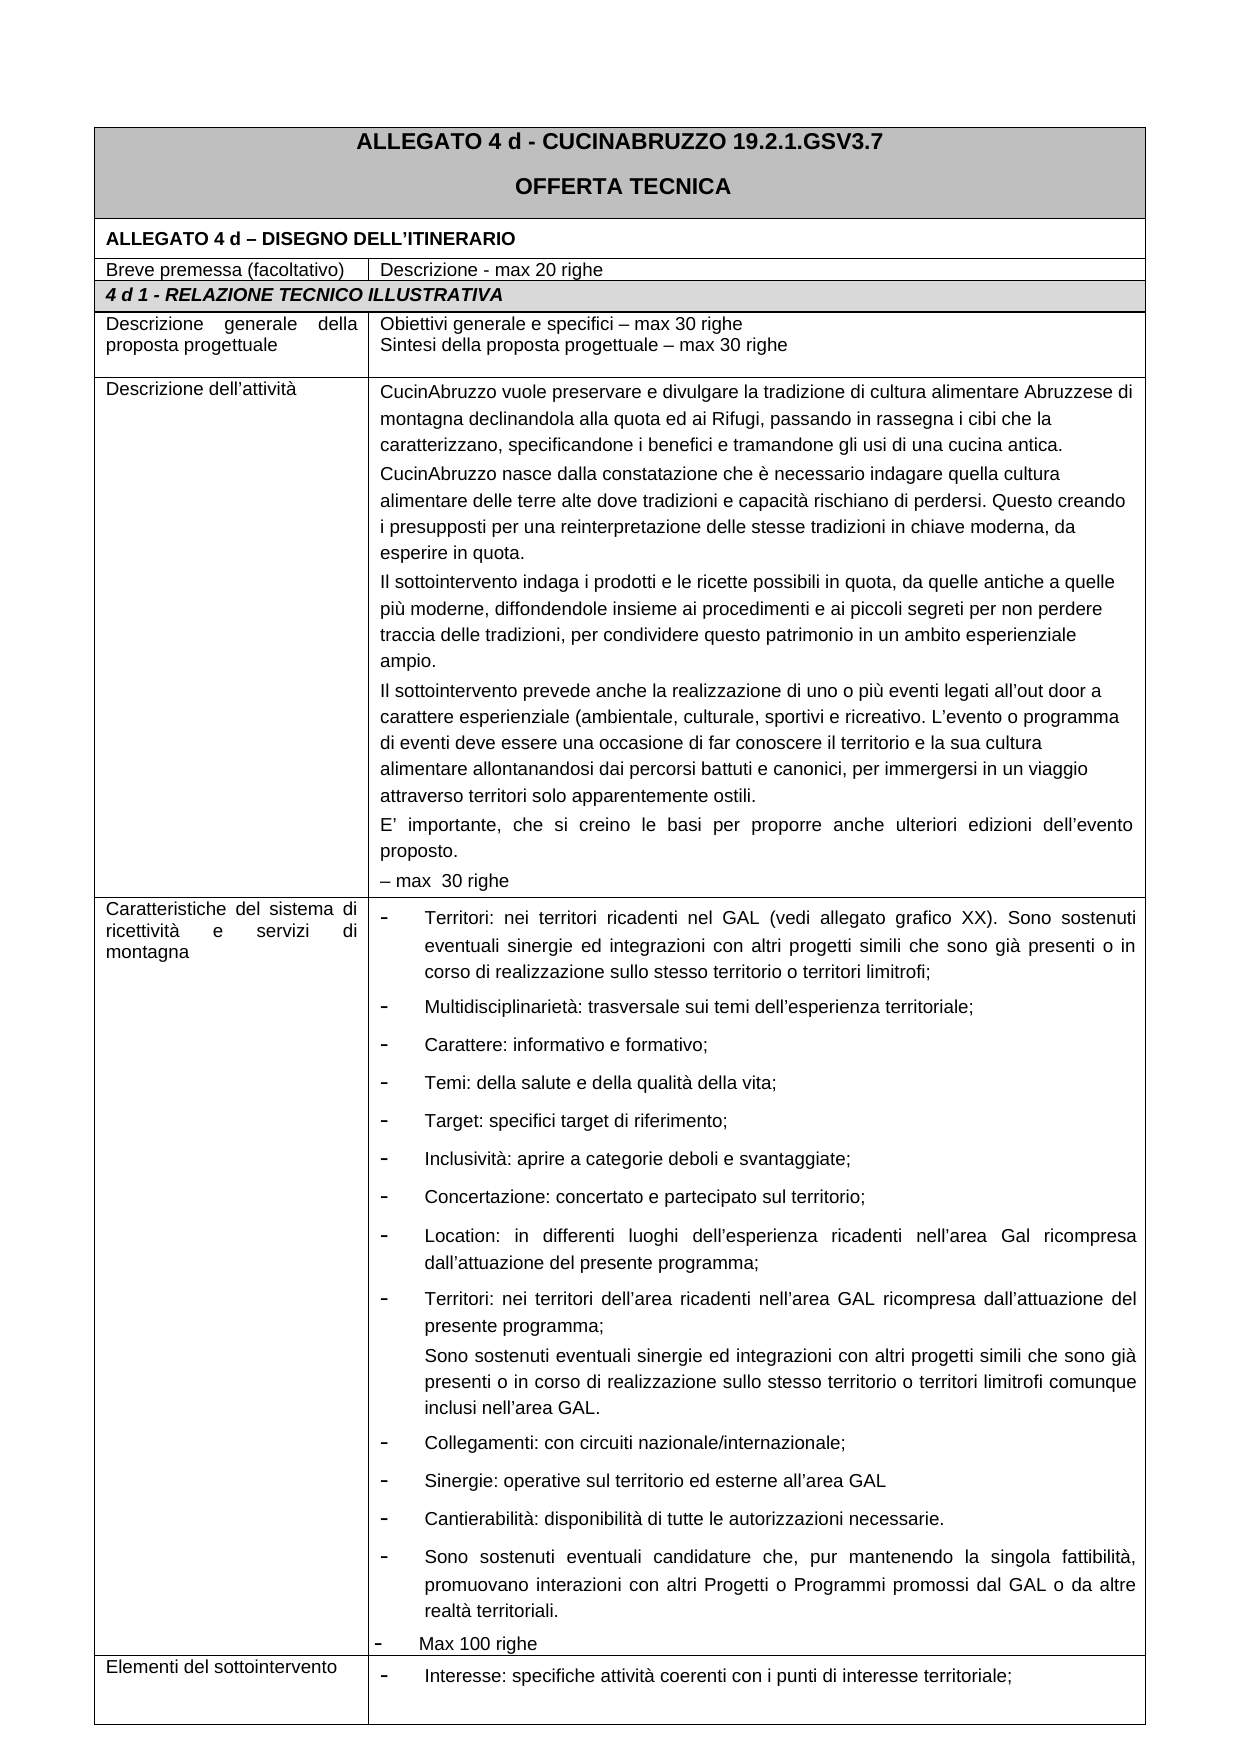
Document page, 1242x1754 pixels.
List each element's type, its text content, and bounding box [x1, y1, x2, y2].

table_cell Obiettivi generale e specifici – max 30 righe Sintesi della proposta progettuale – max 30 righe [369, 313, 1145, 377]
table_cell ALLEGATO 4 d – DISEGNO DELL’ITINERARIO [95, 219, 1145, 257]
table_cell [95, 1656, 368, 1724]
table_cell 4 d 1 - RELAZIONE TECNICO ILLUSTRATIVA [95, 281, 1145, 311]
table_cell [369, 1656, 1145, 1724]
table_cell Descrizione generale della proposta progettuale [95, 313, 368, 377]
table_cell Territori: nei territori ricadenti nel GAL (vedi allegato grafico XX). Sono sostenuti eventuali sinergie ed integrazioni con altri progetti simili che sono già presenti o in corso di realizzazione sullo stesso territorio o territori limitrofi; Multidisciplinarietà: trasversale sui temi dell’esperienza territoriale; Carattere: informativo e formativo; Temi: della salute e della qualità della vita; Target: specifici target di riferimento; Inclusività: aprire a categorie deboli e svantaggiate; Concertazione: concertato e partecipato sul territorio; Location: in differenti luoghi dell’esperienza ricadenti nell’area Gal ricompresa dall’attuazione del presente programma; Territori: nei territori dell’area ricadenti nell’area GAL ricompresa dall’attuazione del presente programma; Sono sostenuti eventuali sinergie ed integrazioni con altri progetti simili che sono già presenti o in corso di realizzazione sullo stesso territorio o territori limitrofi comunque inclusi nell’area GAL. Collegamenti: con circuiti nazionale/internazionale; Sinergie: operative sul territorio ed esterne all’area GAL Cantierabilità: disponibilità di tutte le autorizzazioni necessarie. Sono sostenuti eventuali candidature che, pur mantenendo la singola fattibilità, promuovano interazioni con altri Progetti o Programmi promossi dal GAL o da altre realtà territoriali. Max 100 righe [369, 898, 1145, 1655]
table_cell Descrizione dell’attività [95, 378, 368, 897]
table_cell CucinAbruzzo vuole preservare e divulgare la tradizione di cultura alimentare Abruzzese di montagna declinandola alla quota ed ai Rifugi, passando in rassegna i cibi che la caratterizzano, specificandone i benefici e tramandone gli usi di una cucina antica. CucinAbruzzo nasce dalla constatazione che è necessario indagare quella cultura alimentare delle terre alte dove tradizioni e capacità rischiano di perdersi. Questo creando i presupposti per una reinterpretazione delle stesse tradizioni in chiave moderna, da esperire in quota. Il sottointervento indaga i prodotti e le ricette possibili in quota, da quelle antiche a quelle più moderne, diffondendole insieme ai procedimenti e ai piccoli segreti per non perdere traccia delle tradizioni, per condividere questo patrimonio in un ambito esperienziale ampio. Il sottointervento prevede anche la realizzazione di uno o più eventi legati all’out door a carattere esperienziale (ambientale, culturale, sportivi e ricreativo. L’evento o programma di eventi deve essere una occasione di far conoscere il territorio e la sua cultura alimentare allontanandosi dai percorsi battuti e canonici, per immergersi in un viaggio attraverso territori solo apparentemente ostili. E’ importante, che si creino le basi per proporre anche ulteriori edizioni dell’evento proposto. – max 30 righe [369, 378, 1145, 897]
table_header ALLEGATO 4 d - CUCINABRUZZO 19.2.1.GSV3.7 OFFERTA TECNICA [95, 128, 1145, 218]
table_cell Caratteristiche del sistema di ricettività e servizi di montagna [95, 898, 368, 1655]
table_cell Descrizione - max 20 righe [369, 259, 1145, 280]
table_cell Breve premessa (facoltativo) [95, 259, 368, 280]
